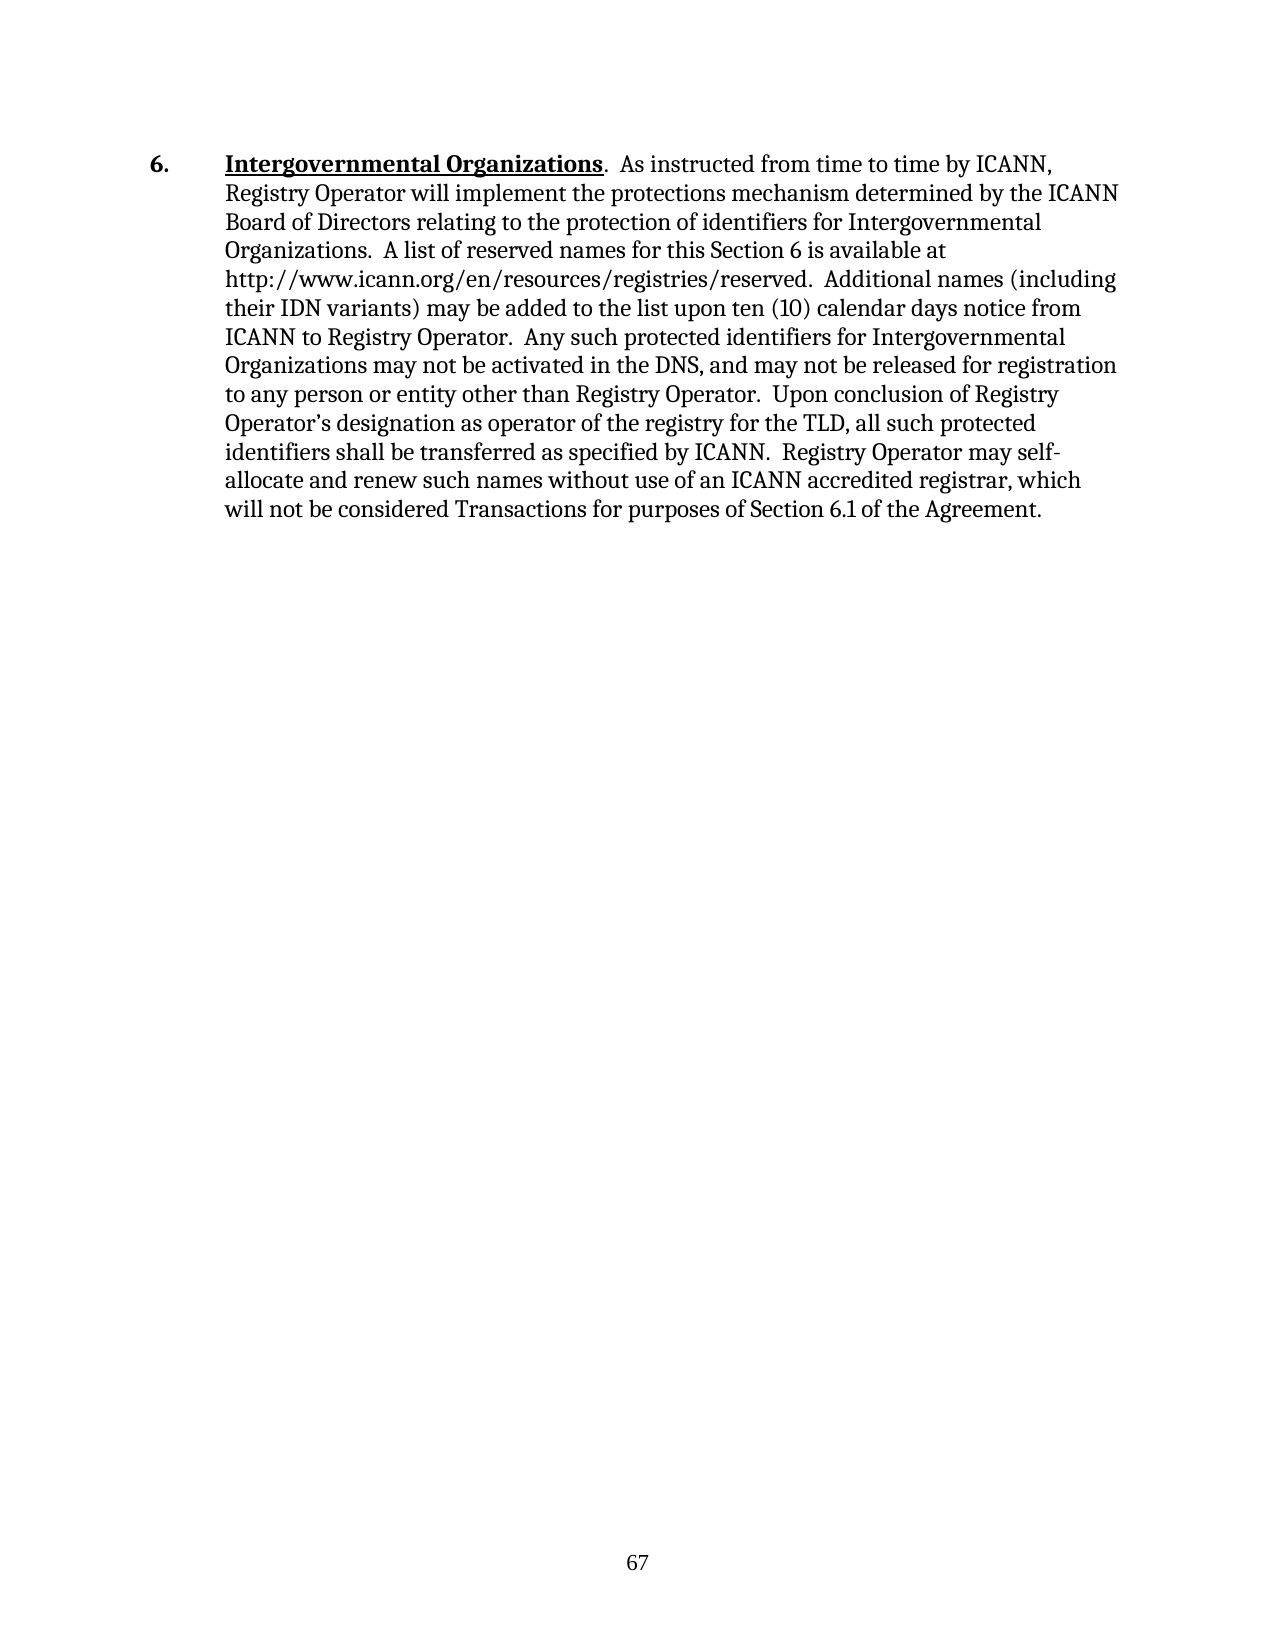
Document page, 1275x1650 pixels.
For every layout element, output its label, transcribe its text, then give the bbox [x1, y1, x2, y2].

text 6. Intergovernmental Organizations. As instructed from time to time by ICANN, Registry Operator will implement the protections mechanism determined by the ICANN Board of Directors relating to the protection of identifiers for Intergovernmental Organizations. A list of reserved names for this Section 6 is available at http://www.icann.org/en/resources/registries/reserved. Additional names (including their IDN variants) may be added to the list upon ten (10) calendar days notice from ICANN to Registry Operator. Any such protected identifiers for Intergovernmental Organizations may not be activated in the DNS, and may not be released for registration to any person or entity other than Registry Operator. Upon conclusion of Registry Operator’s designation as operator of the registry for the TLD, all such protected identifiers shall be transferred as specified by ICANN. Registry Operator may self-allocate and renew such names without use of an ICANN accredited registrar, which will not be considered Transactions for purposes of Section 6.1 of the Agreement. [150, 150, 1125, 524]
